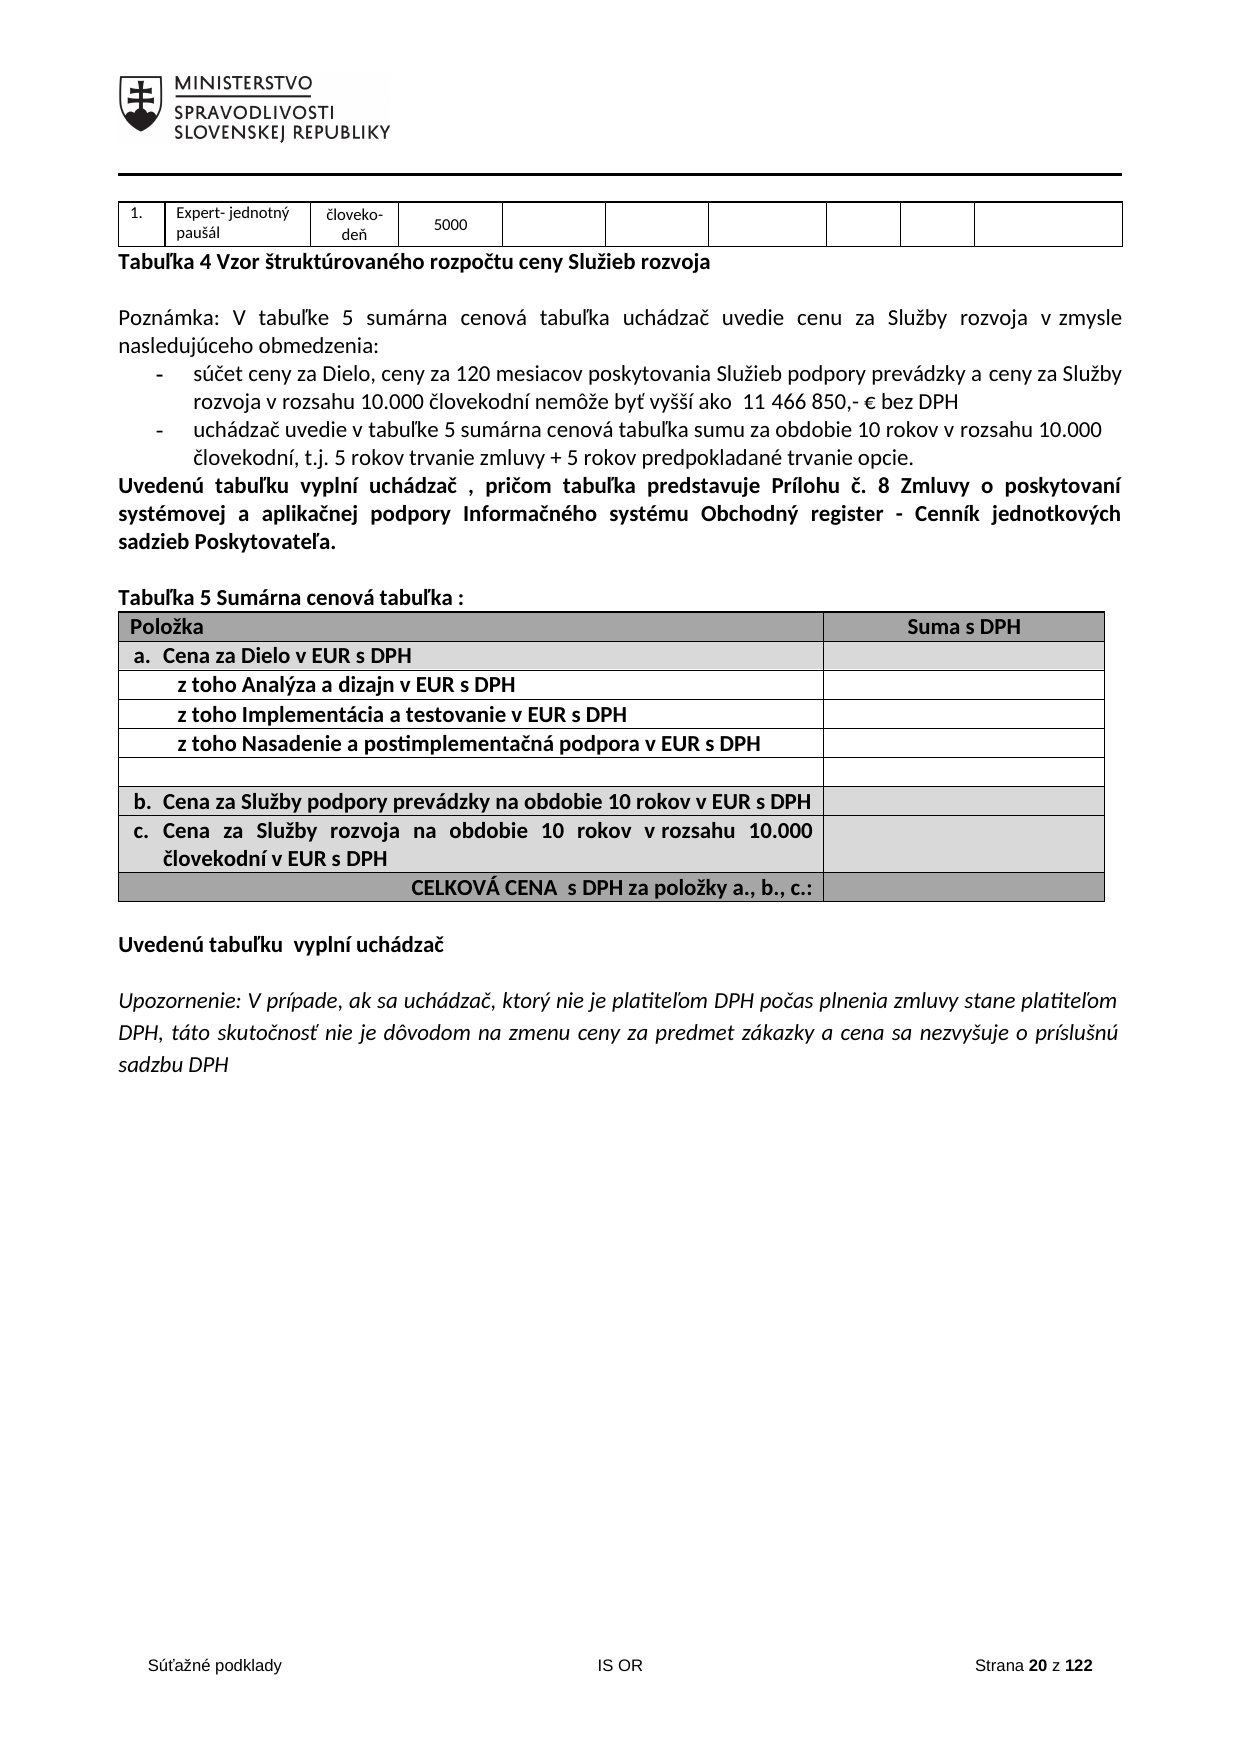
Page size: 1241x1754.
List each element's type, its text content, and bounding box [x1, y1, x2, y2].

table_cell [824, 729, 1104, 757]
table_cell [824, 873, 1104, 901]
table_header Položka [119, 613, 823, 641]
table_cell 1. [119, 203, 164, 246]
table_cell [824, 816, 1104, 872]
table_header Suma s DPH [824, 613, 1104, 641]
list uchádzač uvedie v tabuľke 5 sumárna cenová tabuľka sumu za obdobie 10 rokov v rozsahu 10.000 človekodní, t.j. 5 rokov trvanie zmluvy + 5 rokov predpokladané trvanie opcie. [156, 415, 1122, 471]
table_cell [824, 758, 1104, 786]
text Tabuľka 5 Sumárna cenová tabuľka : [118, 583, 1122, 611]
table_cell človeko-deň [311, 203, 398, 246]
table_cell [119, 758, 823, 786]
table_cell [975, 203, 1122, 246]
table_cell 5000 [399, 203, 502, 246]
table_cell Cena za Dielo v EUR s DPH [119, 642, 823, 669]
table_cell [824, 642, 1104, 669]
text Poznámka: V tabuľke 5 sumárna cenová tabuľka uchádzač uvedie cenu za Služby rozvoja v zmysle nasledujúceho obmedzenia: [118, 303, 1122, 359]
table_cell [824, 787, 1104, 815]
table_cell [824, 700, 1104, 728]
table_cell CELKOVÁ CENA s DPH za položky a., b., c.: [119, 873, 823, 901]
text Upozornenie: V prípade, ak sa uchádzač, ktorý nie je platiteľom DPH počas plnenia zmluvy stane platiteľom DPH, táto skutočnosť nie je dôvodom na zmenu ceny za predmet zákazky a cena sa nezvyšuje o príslušnú sadzbu DPH [118, 986, 1122, 1078]
table_cell [901, 203, 974, 246]
table_cell z toho Analýza a dizajn v EUR s DPH [119, 671, 823, 699]
picture [118, 73, 390, 144]
text Tabuľka 4 Vzor štruktúrovaného rozpočtu ceny Služieb rozvoja [118, 247, 1122, 275]
table_cell Cena za Služby podpory prevádzky na obdobie 10 rokov v EUR s DPH [119, 787, 823, 815]
table_cell [503, 203, 605, 246]
table_cell [824, 671, 1104, 699]
table_cell z toho Nasadenie a postimplementačná podpora v EUR s DPH [119, 729, 823, 757]
table_cell [709, 203, 826, 246]
table_cell Cena za Služby rozvoja na obdobie 10 rokov v rozsahu 10.000 človekodní v EUR s DPH [119, 816, 823, 872]
table_cell [827, 203, 900, 246]
text Uvedenú tabuľku vyplní uchádzač [118, 930, 1122, 958]
list súčet ceny za Dielo, ceny za 120 mesiacov poskytovania Služieb podpory prevádzky a ceny za Služby rozvoja v rozsahu 10.000 človekodní nemôže byť vyšší ako 11 466 850,- € bez DPH [156, 359, 1122, 415]
table_cell Expert- jednotný paušál [166, 203, 310, 246]
table_cell z toho Implementácia a testovanie v EUR s DPH [119, 700, 823, 728]
table_cell [606, 203, 708, 246]
